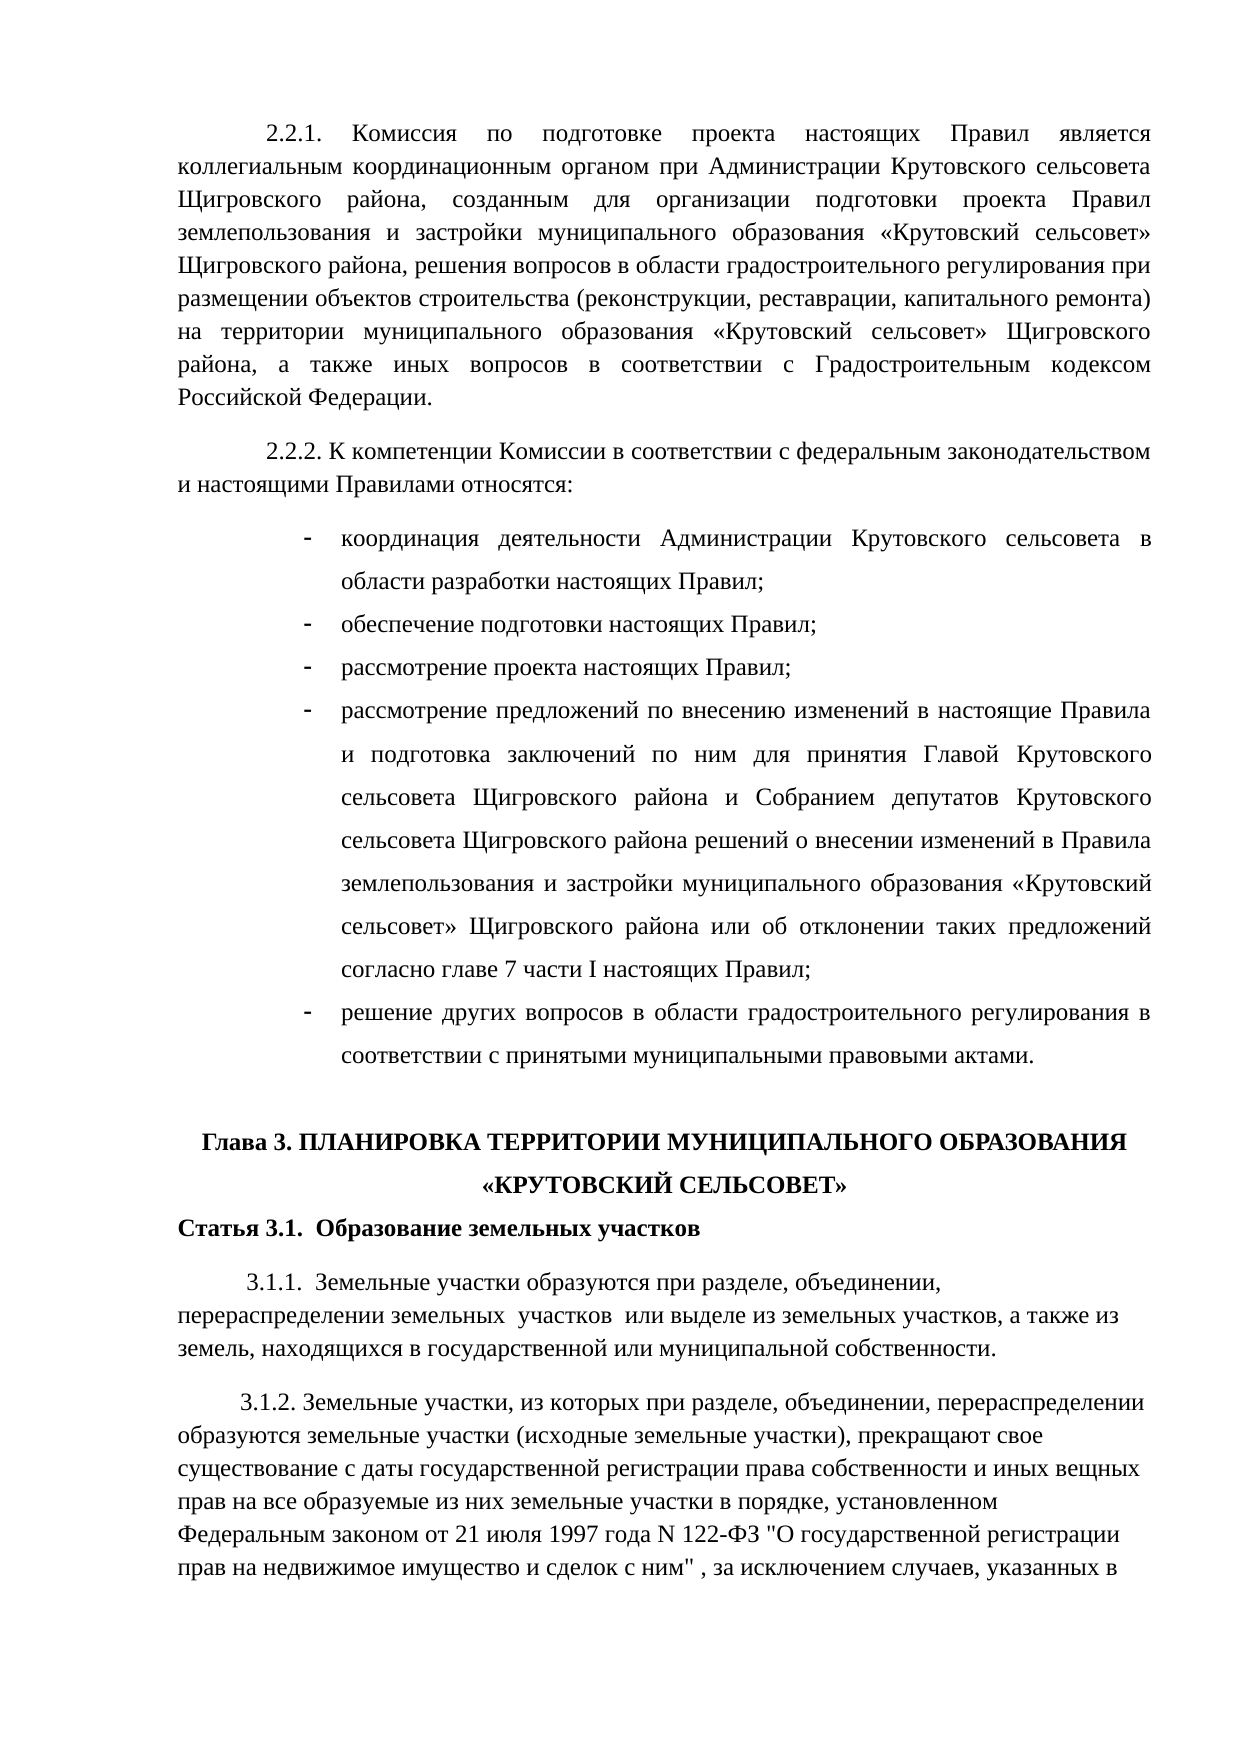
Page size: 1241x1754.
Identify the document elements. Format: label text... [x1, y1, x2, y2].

text Статья 3.1. Образование земельных участков [177, 1213, 1152, 1242]
text 3.1.1. Земельные участки образуются при разделе, объединении, перераспределении земельных участков или выделе из земельных участков, а также из земель, находящихся в государственной или муниципальной собственности. [177, 1267, 1152, 1362]
subtitle ПЛАНИРОВКА ТЕРРИТОРИИ МУНИЦИПАЛЬНОГО ОБРАЗОВАНИЯ «КРУТОВСКИЙ СЕЛЬСОВЕТ» [177, 1127, 1152, 1199]
list рассмотрение проекта настоящих Правил; [303, 652, 1152, 681]
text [177, 1387, 1152, 1581]
list рассмотрение предложений по внесению изменений в настоящие Правила и подготовка заключений по ним для принятия Главой Крутовского сельсовета Щигровского района и Собранием депутатов Крутовского сельсовета Щигровского района решений о внесении изменений в Правила землепользования и застройки муниципального образования «Крутовский сельсовет» Щигровского района или об отклонении таких предложений согласно главе 7 части I настоящих Правил; [303, 696, 1152, 983]
list решение других вопросов в области градостроительного регулирования в соответствии с принятыми муниципальными правовыми актами. [303, 997, 1152, 1069]
list обеспечение подготовки настоящих Правил; [303, 609, 1152, 638]
text 2.2.2. К компетенции Комиссии в соответствии с федеральным законодательством и настоящими Правилами относятся: [177, 436, 1152, 498]
text 2.2.1. Комиссия по подготовке проекта настоящих Правил является коллегиальным координационным органом при Администрации Крутовского сельсовета Щигровского района, созданным для организации подготовки проекта Правил землепользования и застройки муниципального образования «Крутовский сельсовет» Щигровского района, решения вопросов в области градостроительного регулирования при размещении объектов строительства (реконструкции, реставрации, капитального ремонта) на территории муниципального образования «Крутовский сельсовет» Щигровского района, а также иных вопросов в соответствии с Градостроительным кодексом Российской Федерации. [177, 118, 1152, 411]
list координация деятельности Администрации Крутовского сельсовета в области разработки настоящих Правил; [303, 523, 1152, 595]
